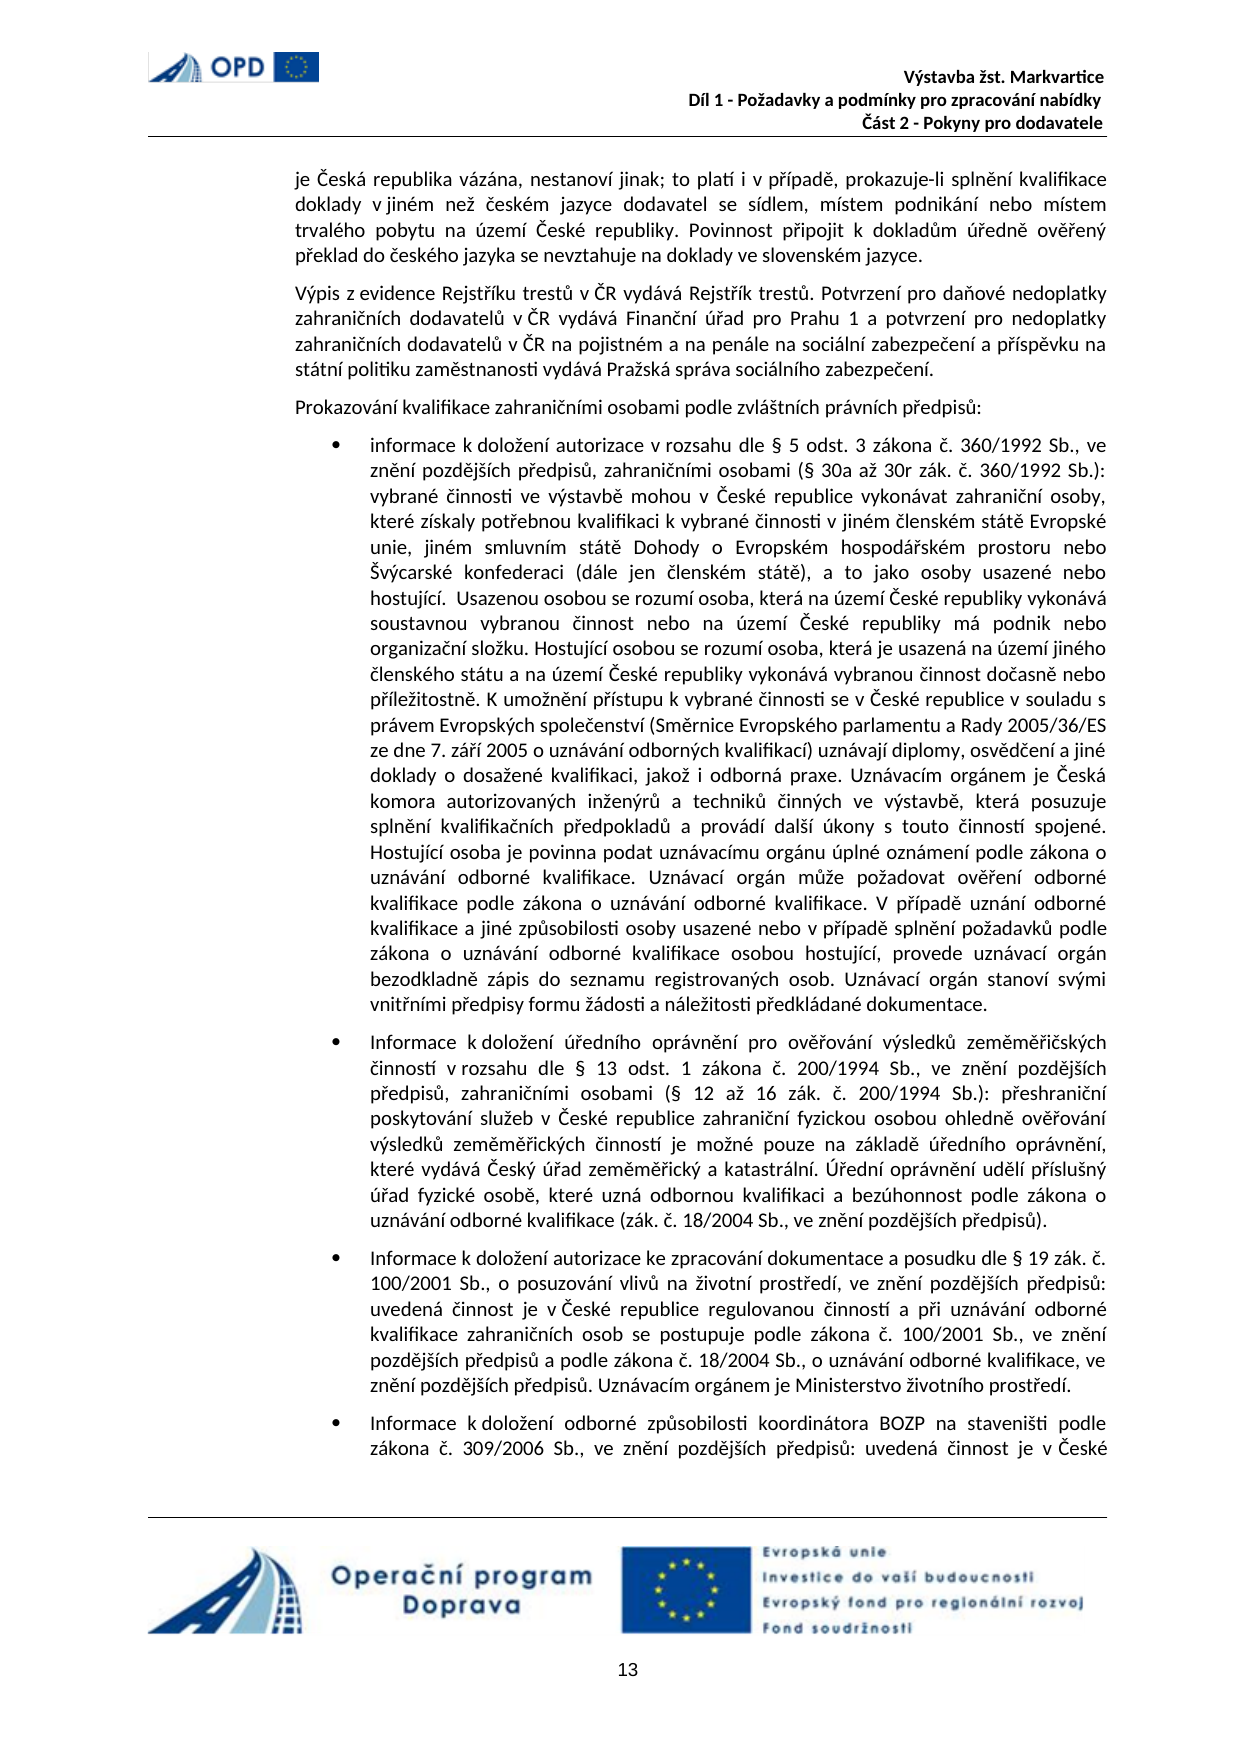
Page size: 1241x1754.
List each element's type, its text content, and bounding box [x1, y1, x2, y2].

list Informace k doložení autorizace ke zpracování dokumentace a posudku dle § 19 zák. č. 100/2001 Sb., o posuzování vlivů na životní prostředí, ve znění pozdějších předpisů: uvedená činnost je v České republice regulovanou činností a při uznávání odborné kvalifikace zahraničních osob se postupuje podle zákona č. 100/2001 Sb., ve znění pozdějších předpisů a podle zákona č. 18/2004 Sb., o uznávání odborné kvalifikace, ve znění pozdějších předpisů. Uznávacím orgánem je Ministerstvo životního prostředí. [332, 1245, 1107, 1398]
picture [147, 52, 319, 84]
picture [147, 1546, 1085, 1637]
list Informace k doložení úředního oprávnění pro ověřování výsledků zeměměřičských činností v rozsahu dle § 13 odst. 1 zákona č. 200/1994 Sb., ve znění pozdějších předpisů, zahraničními osobami (§ 12 až 16 zák. č. 200/1994 Sb.): přeshraniční poskytování služeb v České republice zahraniční fyzickou osobou ohledně ověřování výsledků zeměměřických činností je možné pouze na základě úředního oprávnění, které vydává Český úřad zeměměřický a katastrální. Úřední oprávnění udělí příslušný úřad fyzické osobě, které uzná odbornou kvalifikaci a bezúhonnost podle zákona o uznávání odborné kvalifikace (zák. č. 18/2004 Sb., ve znění pozdějších předpisů). [332, 1029, 1107, 1233]
text Prokazování kvalifikace zahraničními osobami podle zvláštních právních předpisů: [295, 394, 1107, 420]
text Výpis z evidence Rejstříku trestů v ČR vydává Rejstřík trestů. Potvrzení pro daňové nedoplatky zahraničních dodavatelů v ČR vydává Finanční úřad pro Prahu 1 a potvrzení pro nedoplatky zahraničních dodavatelů v ČR na pojistném a na penále na sociální zabezpečení a příspěvku na státní politiku zaměstnanosti vydává Pražská správa sociálního zabezpečení. [295, 280, 1107, 382]
list informace k doložení autorizace v rozsahu dle § 5 odst. 3 zákona č. 360/1992 Sb., ve znění pozdějších předpisů, zahraničními osobami (§ 30a až 30r zák. č. 360/1992 Sb.): vybrané činnosti ve výstavbě mohou v České republice vykonávat zahraniční osoby, které získaly potřebnou kvalifikaci k vybrané činnosti v jiném členském státě Evropské unie, jiném smluvním státě Dohody o Evropském hospodářském prostoru nebo Švýcarské konfederaci (dále jen členském státě), a to jako osoby usazené nebo hostující. Usazenou osobou se rozumí osoba, která na území České republiky vykonává soustavnou vybranou činnost nebo na území České republiky má podnik nebo organizační složku. Hostující osobou se rozumí osoba, která je usazená na území jiného členského státu a na území České republiky vykonává vybranou činnost dočasně nebo příležitostně. K umožnění přístupu k vybrané činnosti se v České republice v souladu s právem Evropských společenství (Směrnice Evropského parlamentu a Rady 2005/36/ES ze dne 7. září 2005 o uznávání odborných kvalifikací) uznávají diplomy, osvědčení a jiné doklady o dosažené kvalifikaci, jakož i odborná praxe. Uznávacím orgánem je Česká komora autorizovaných inženýrů a techniků činných ve výstavbě, která posuzuje splnění kvalifikačních předpokladů a provádí další úkony s touto činností spojené. Hostující osoba je povinna podat uznávacímu orgánu úplné oznámení podle zákona o uznávání odborné kvalifikace. Uznávací orgán může požadovat ověření odborné kvalifikace podle zákona o uznávání odborné kvalifikace. V případě uznání odborné kvalifikace a jiné způsobilosti osoby usazené nebo v případě splnění požadavků podle zákona o uznávání odborné kvalifikace osobou hostující, provede uznávací orgán bezodkladně zápis do seznamu registrovaných osob. Uznávací orgán stanoví svými vnitřními předpisy formu žádosti a náležitosti předkládané dokumentace. [332, 432, 1107, 1017]
